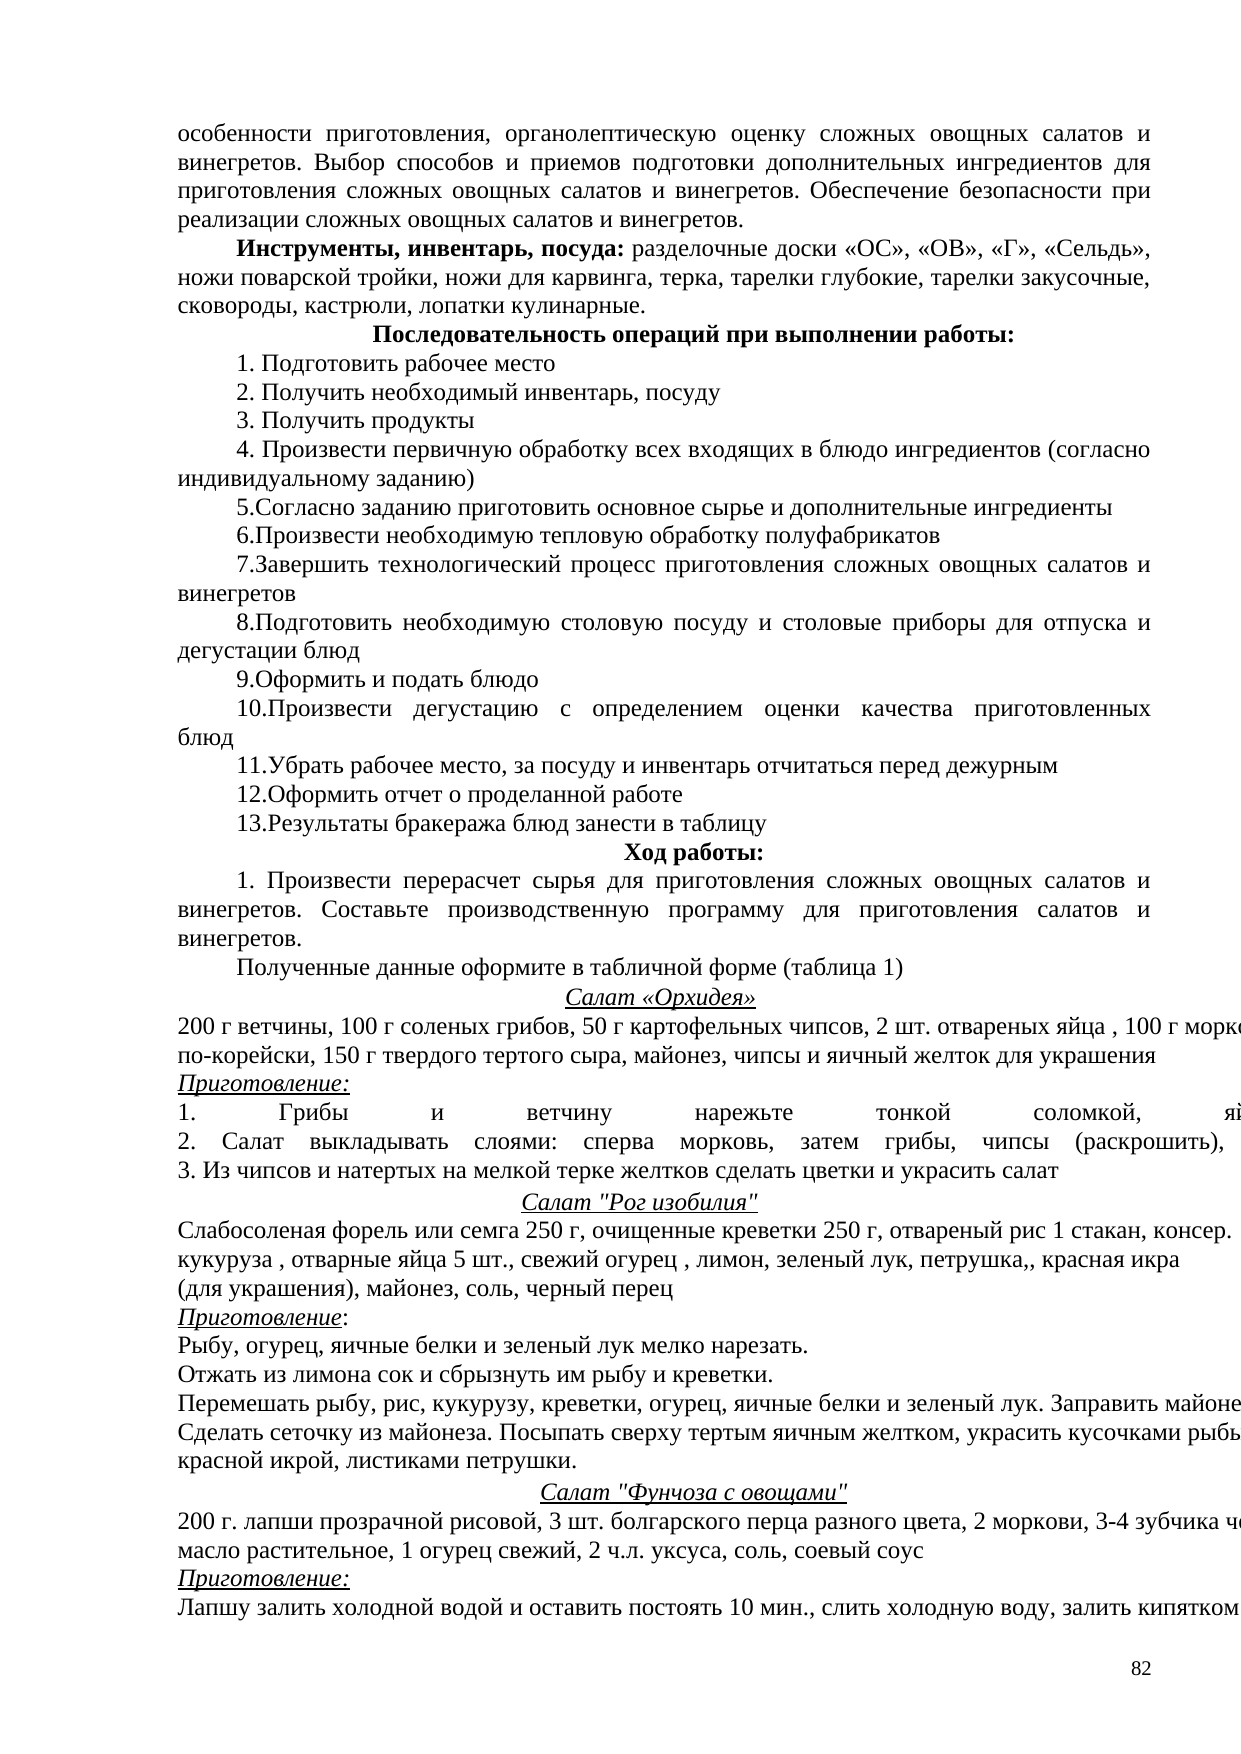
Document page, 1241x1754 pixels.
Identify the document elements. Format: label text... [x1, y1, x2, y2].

text Последовательность операций при выполнении работы: [177, 319, 1152, 348]
text Ход работы: [177, 837, 1152, 866]
text 13.Результаты бракеража блюд занести в таблицу [177, 808, 1152, 837]
text Полученные данные оформите в табличной форме (таблица 1) [177, 952, 1152, 981]
text 1. Произвести перерасчет сырья для приготовления сложных овощных салатов и винегретов. Составьте производственную программу для приготовления салатов и винегретов. [177, 866, 1152, 952]
text Инструменты, инвентарь, посуда: разделочные доски «ОС», «ОВ», «Г», «Сельдь», ножи поварской тройки, ножи для карвинга, терка, тарелки глубокие, тарелки закусочные, сковороды, кастрюли, лопатки кулинарные. [177, 233, 1152, 319]
text 4. Произвести первичную обработку всех входящих в блюдо ингредиентов (согласно индивидуальному заданию) [177, 434, 1152, 492]
text 7.Завершить технологический процесс приготовления сложных овощных салатов и винегретов [177, 549, 1152, 607]
text 1. Подготовить рабочее место [177, 348, 1152, 377]
text 10.Произвести дегустацию с определением оценки качества приготовленных блюд [177, 693, 1152, 751]
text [177, 118, 1152, 233]
text 11.Убрать рабочее место, за посуду и инвентарь отчитаться перед дежурным [177, 751, 1152, 779]
text 12.Оформить отчет о проделанной работе [177, 779, 1152, 808]
text 3. Получить продукты [177, 406, 1152, 434]
text 5.Согласно заданию приготовить основное сырье и дополнительные ингредиенты [177, 492, 1152, 521]
text 9.Оформить и подать блюдо [177, 664, 1152, 693]
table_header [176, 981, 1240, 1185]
text 8.Подготовить необходимую столовую посуду и столовые приборы для отпуска и дегустации блюд [177, 607, 1152, 664]
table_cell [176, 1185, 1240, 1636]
text 2. Получить необходимый инвентарь, посуду [177, 377, 1152, 406]
text 6.Произвести необходимую тепловую обработку полуфабрикатов [177, 521, 1152, 549]
